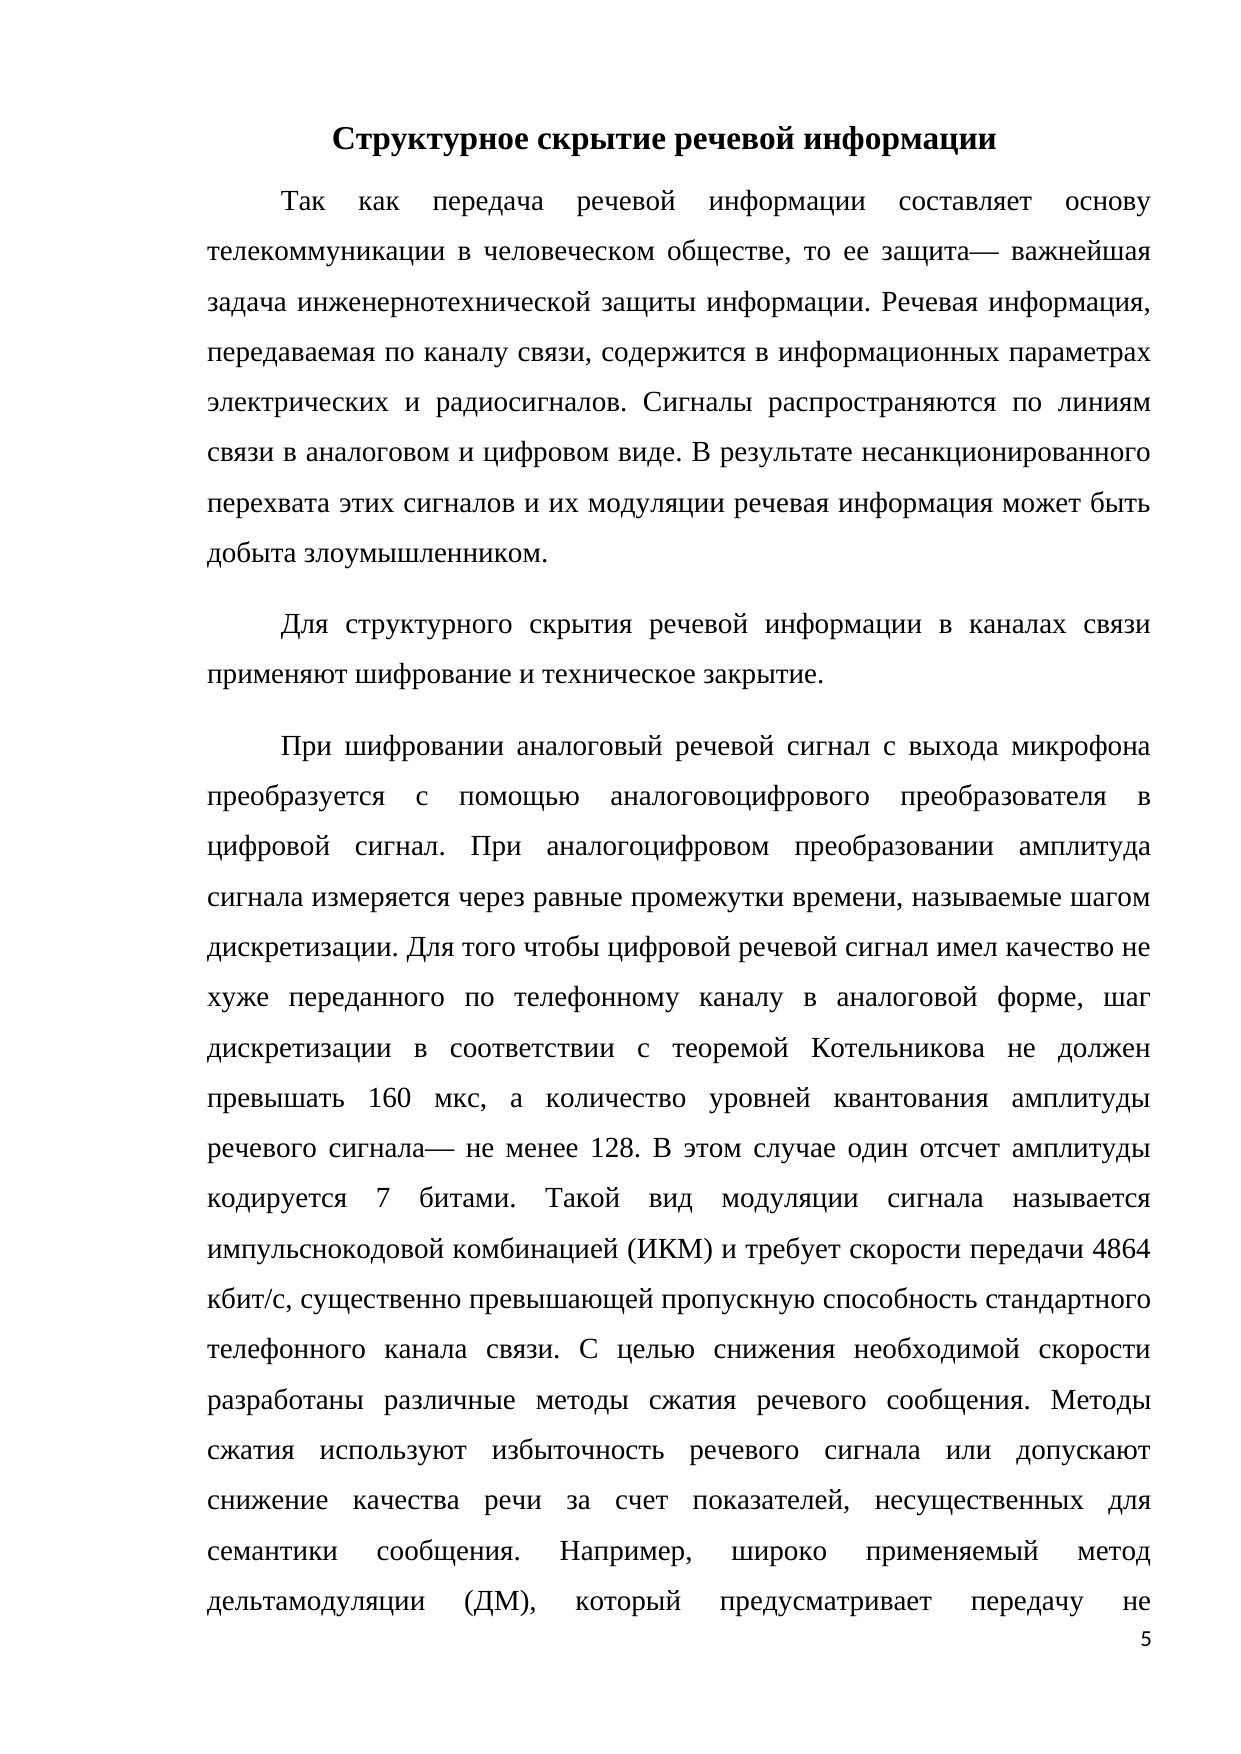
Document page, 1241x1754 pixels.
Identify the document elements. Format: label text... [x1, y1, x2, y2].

text Структурное скрытие речевой информации [177, 118, 1152, 156]
text Для структурного скрытия речевой информации в каналах связи применяют шифрование и техническое закрытие. [207, 606, 1152, 690]
text Так как передача речевой информации составляет основу телекоммуникации в человеческом обществе, то ее защита— важнейшая задача инженернотехнической защиты информации. Речевая информация, передаваемая по каналу связи, содержится в информационных параметрах электрических и радиосигналов. Сигналы распространяются по линиям связи в аналоговом и цифровом виде. В результате несанкционированного перехвата этих сигналов и их модуляции речевая информация может быть добыта злоумышленником. [207, 183, 1152, 569]
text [207, 728, 1152, 1617]
